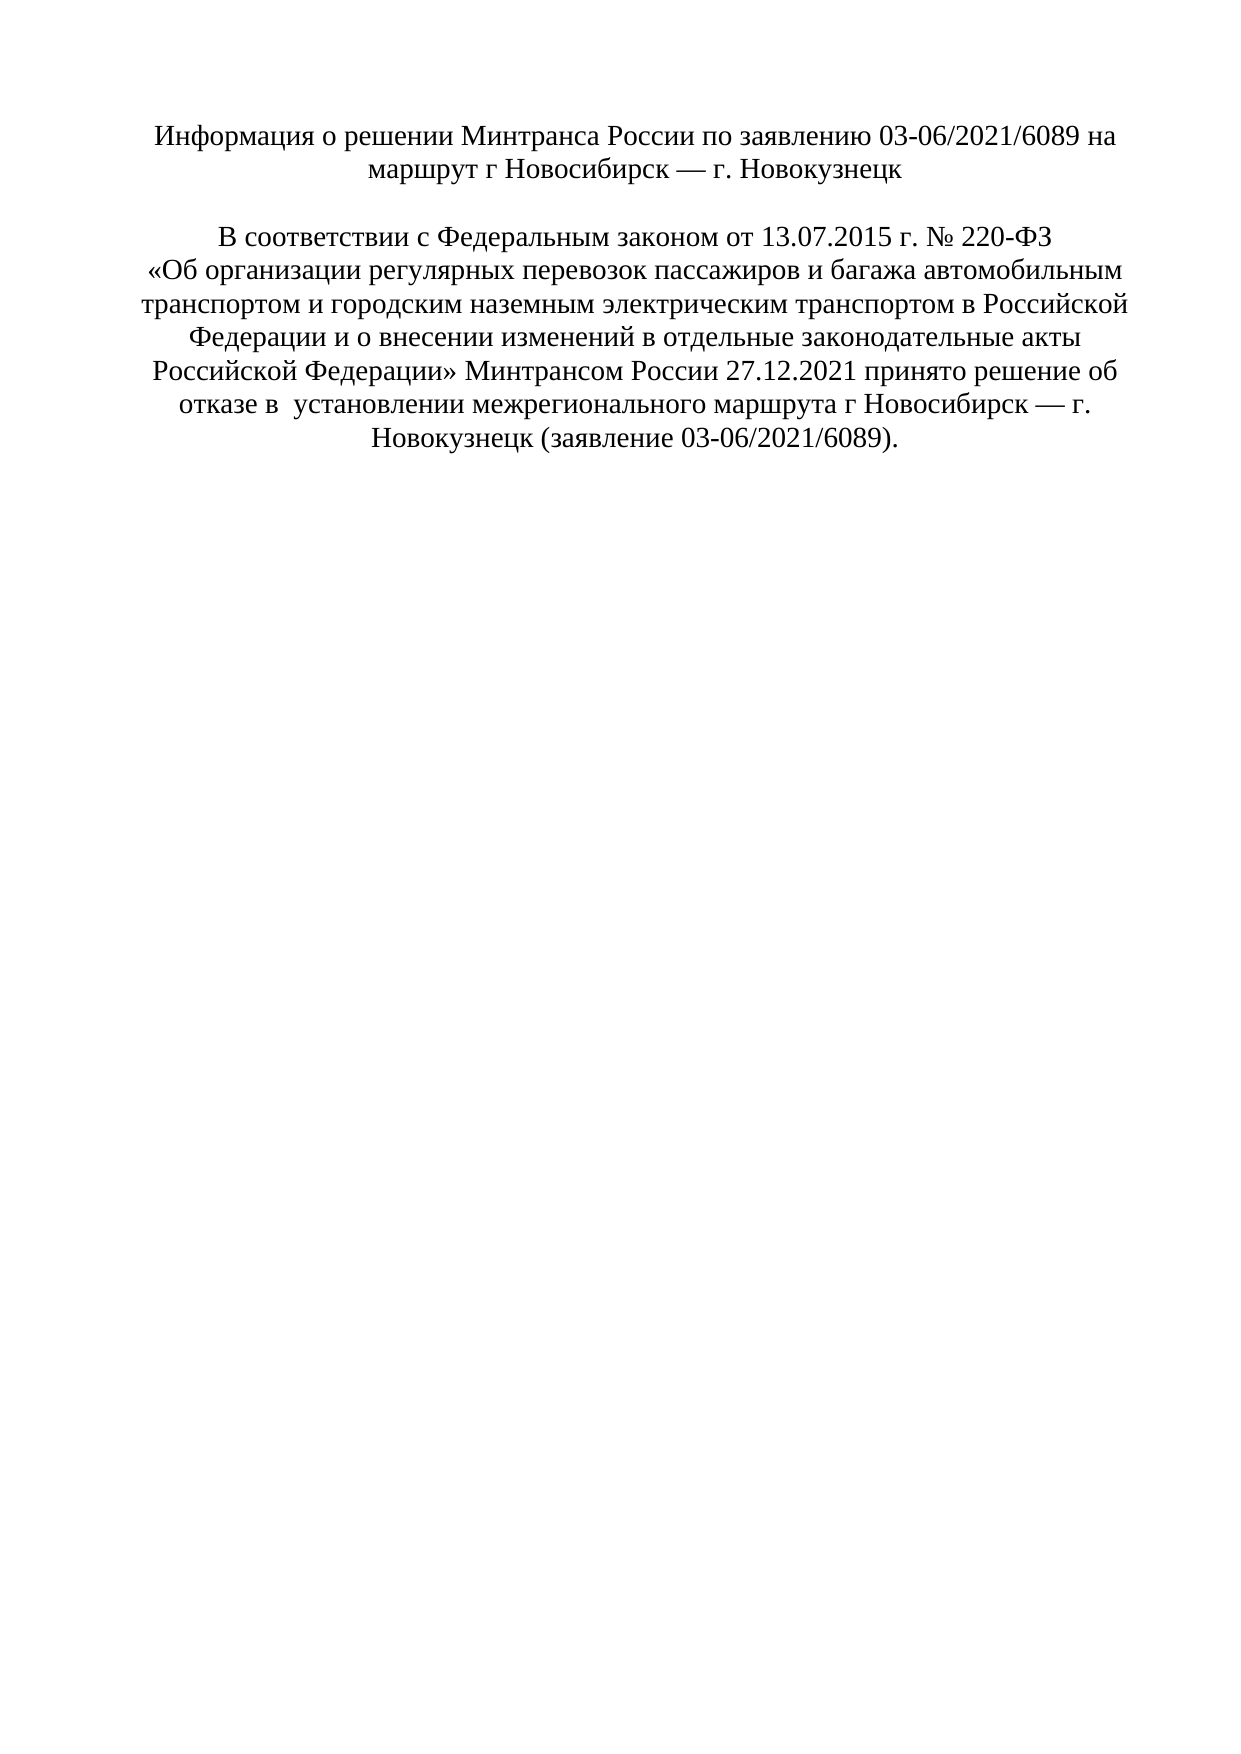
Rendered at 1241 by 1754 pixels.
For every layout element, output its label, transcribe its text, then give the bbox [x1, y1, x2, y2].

text В соответствии с Федеральным законом от 13.07.2015 г. № 220-ФЗ «Об организации регулярных перевозок пассажиров и багажа автомобильным транспортом и городским наземным электрическим транспортом в Российской Федерации и о внесении изменений в отдельные законодательные акты Российской Федерации» Минтрансом России 27.12.2021 принято решение об отказе в установлении межрегионального маршрута г Новосибирск — г. Новокузнецк (заявление 03-06/2021/6089). [118, 219, 1152, 453]
text Информация о решении Минтранса России по заявлению 03-06/2021/6089 на маршрут г Новосибирск — г. Новокузнецк [118, 118, 1152, 185]
